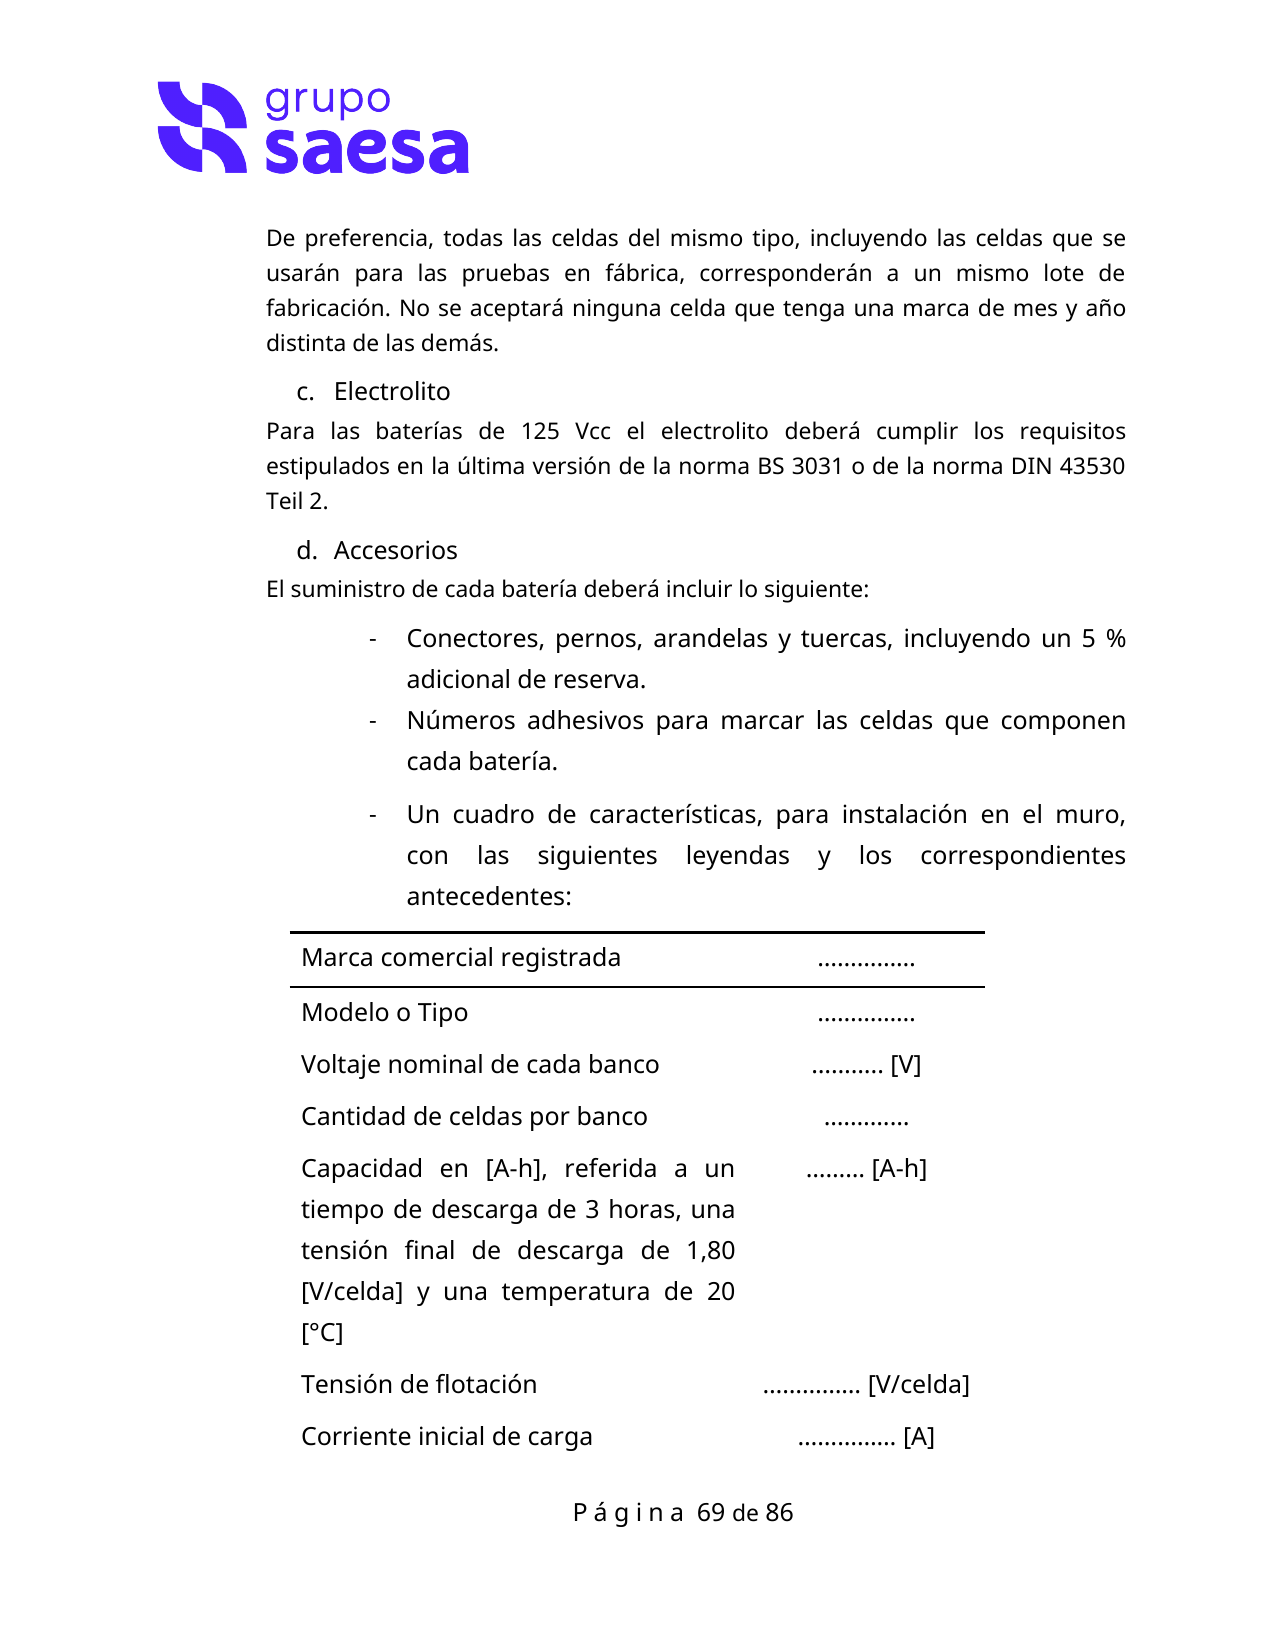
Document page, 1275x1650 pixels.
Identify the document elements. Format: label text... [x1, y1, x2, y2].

table_cell …………… [A] [747, 1413, 985, 1465]
text De preferencia, todas las celdas del mismo tipo, incluyendo las celdas que se usarán para las pruebas en fábrica, corresponderán a un mismo lote de fabricación. No se aceptará ninguna celda que tenga una marca de mes y año distinta de las demás. [266, 221, 1127, 358]
table_cell ……….. [V] [747, 1040, 985, 1092]
table_cell …………… [747, 988, 985, 1040]
table_cell .………… [747, 1093, 985, 1145]
table_header Marca comercial registrada [290, 934, 747, 986]
table_cell Tensión de flotación [290, 1360, 747, 1413]
table_cell ……… [A-h] [747, 1145, 985, 1360]
table_cell Cantidad de celdas por banco [290, 1093, 747, 1145]
list Un cuadro de características, para instalación en el muro, con las siguientes leyendas y los correspondientes antecedentes: [369, 796, 1127, 912]
table_header …………… [747, 934, 985, 986]
picture [147, 73, 478, 177]
list Electrolito [296, 374, 1127, 408]
table_cell Voltaje nominal de cada banco [290, 1040, 747, 1092]
table_cell Modelo o Tipo [290, 988, 747, 1040]
text Para las baterías de 125 Vcc el electrolito deberá cumplir los requisitos estipulados en la última versión de la norma BS 3031 o de la norma DIN 43530 Teil 2. [266, 415, 1127, 516]
table_cell Capacidad en [A-h], referida a un tiempo de descarga de 3 horas, una tensión final de descarga de 1,80 [V/celda] y una temperatura de 20 [°C] [290, 1145, 747, 1360]
list Conectores, pernos, arandelas y tuercas, incluyendo un 5 % adicional de reserva. [369, 621, 1127, 696]
list Números adhesivos para marcar las celdas que componen cada batería. [369, 702, 1127, 777]
table_cell Corriente inicial de carga [290, 1413, 747, 1465]
list Accesorios [296, 532, 1127, 566]
text El suministro de cada batería deberá incluir lo siguiente: [266, 573, 1127, 604]
table_cell …………… [V/celda] [747, 1360, 985, 1413]
